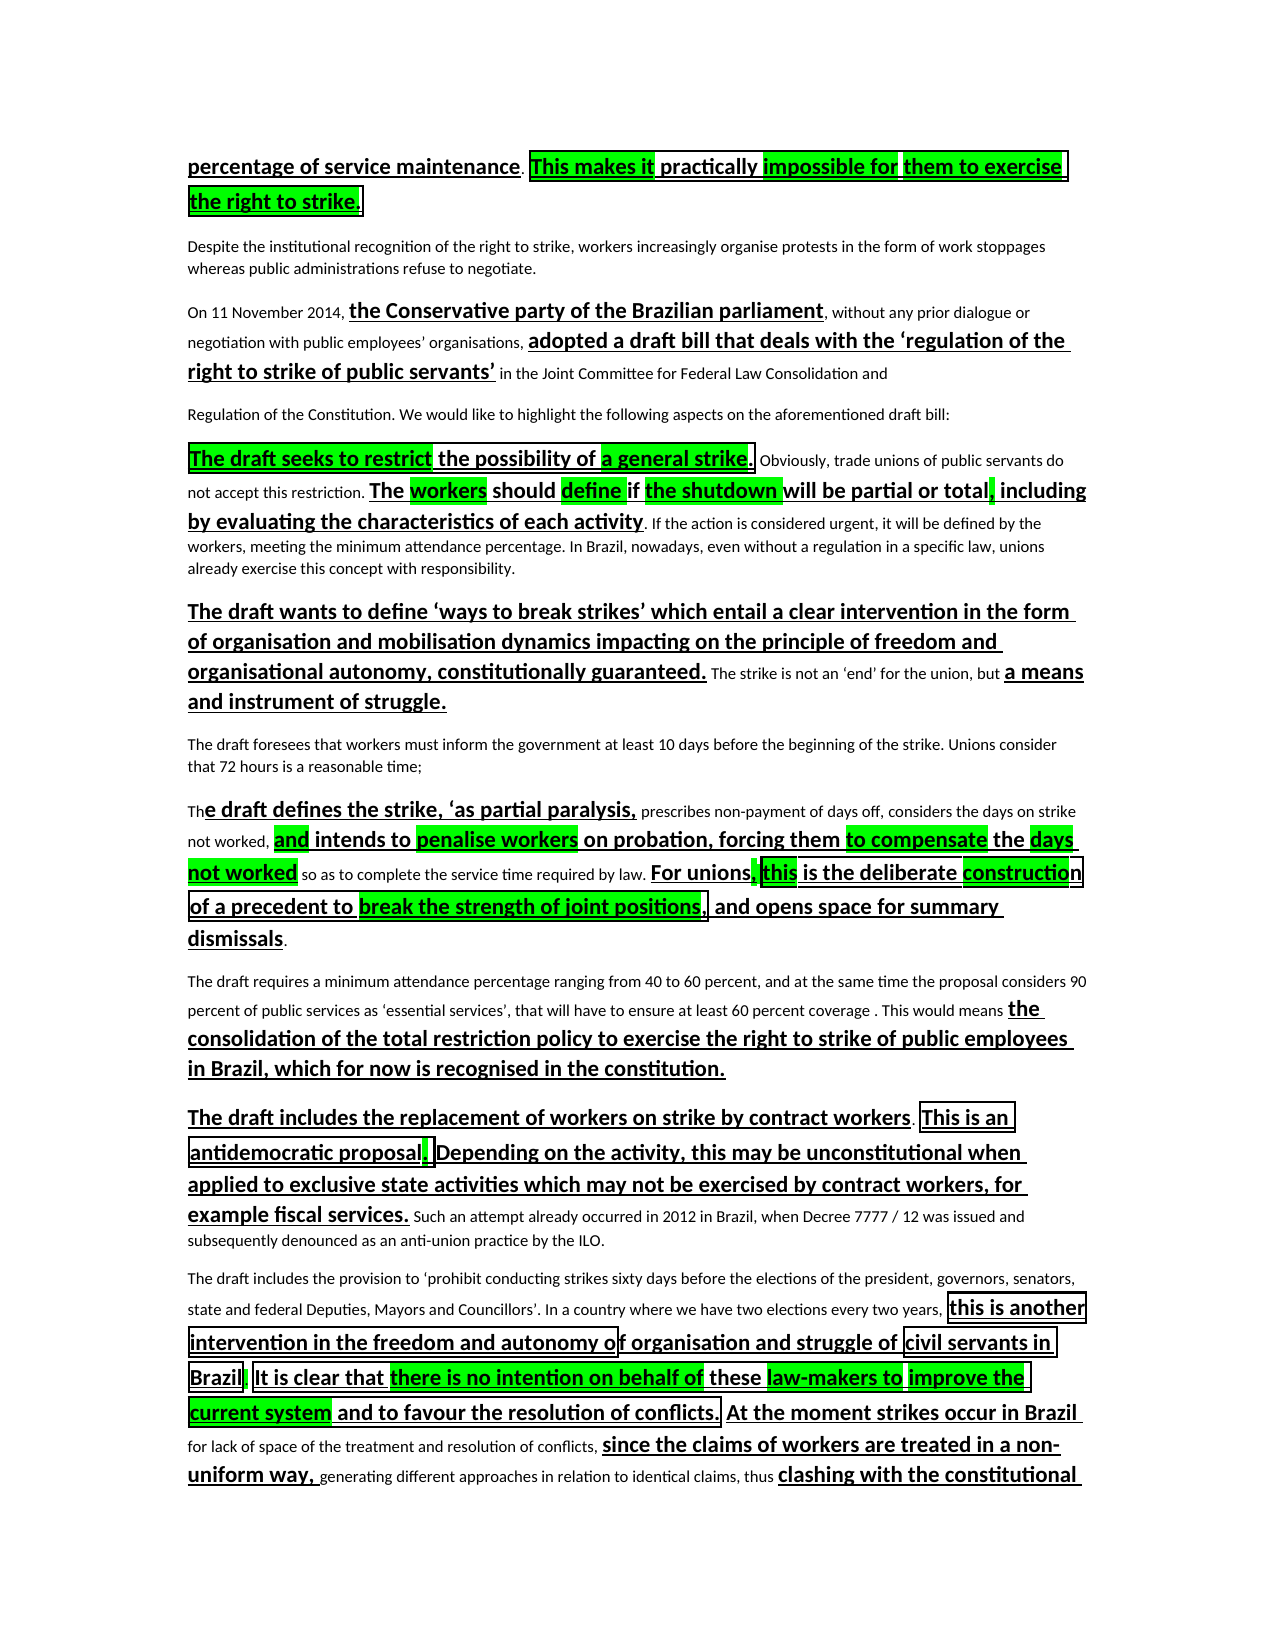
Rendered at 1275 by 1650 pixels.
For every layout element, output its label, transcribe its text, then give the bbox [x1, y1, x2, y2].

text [187, 150, 1087, 217]
text The draft includes the replacement of workers on strike by contract workers. This is an antidemocratic proposal. Depending on the activity, this may be unconstitutional when applied to exclusive state activities which may not be exercised by contract workers, for example fiscal services. Such an attempt already occurred in 2012 in Brazil, when Decree 7777 / 12 was issued and subsequently denounced as an anti-union practice by the ILO. [187, 1101, 1087, 1250]
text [187, 1269, 1087, 1488]
text Despite the institutional recognition of the right to strike, workers increasingly organise protests in the form of work stoppages whereas public administrations refuse to negotiate. [187, 236, 1087, 278]
text On 11 November 2014, the Conservative party of the Brazilian parliament, without any prior dialogue or negotiation with public employees’ organisations, adopted a draft bill that deals with the ‘regulation of the right to strike of public servants’ in the Joint Committee for Federal Law Consolidation and [187, 296, 1087, 385]
text Regulation of the Constitution. We would like to highlight the following aspects on the aforementioned draft bill: [187, 404, 1087, 424]
text The draft wants to define ‘ways to break strikes’ which entail a clear intervention in the form of organisation and mobilisation dynamics impacting on the principle of freedom and organisational autonomy, constitutionally guaranteed. The strike is not an ‘end’ for the union, but a means and instrument of struggle. [187, 597, 1087, 716]
text The draft requires a minimum attendance percentage ranging from 40 to 60 percent, and at the same time the proposal considers 90 percent of public services as ‘essential services’, that will have to ensure at least 60 percent coverage . This would means the consolidation of the total restriction policy to exercise the right to strike of public employees in Brazil, which for now is recognised in the constitution. [187, 971, 1087, 1082]
text The draft seeks to restrict the possibility of a general strike. Obviously, trade unions of public servants do not accept this restriction. The workers should define if the shutdown will be partial or total, including by evaluating the characteristics of each activity. If the action is considered urgent, it will be defined by the workers, meeting the minimum attendance percentage. In Brazil, nowadays, even without a regulation in a specific law, unions already exercise this concept with responsibility. [187, 442, 1087, 579]
text The draft foresees that workers must inform the government at least 10 days before the beginning of the strike. Unions consider that 72 hours is a reasonable time; [187, 734, 1087, 777]
text The draft defines the strike, ‘as partial paralysis, prescribes non-payment of days off, considers the days on strike not worked, and intends to penalise workers on probation, forcing them to compensate the days not worked so as to complete the service time required by law. For unions, this is the deliberate construction of a precedent to break the strength of joint positions, and opens space for summary dismissals. [187, 795, 1087, 953]
